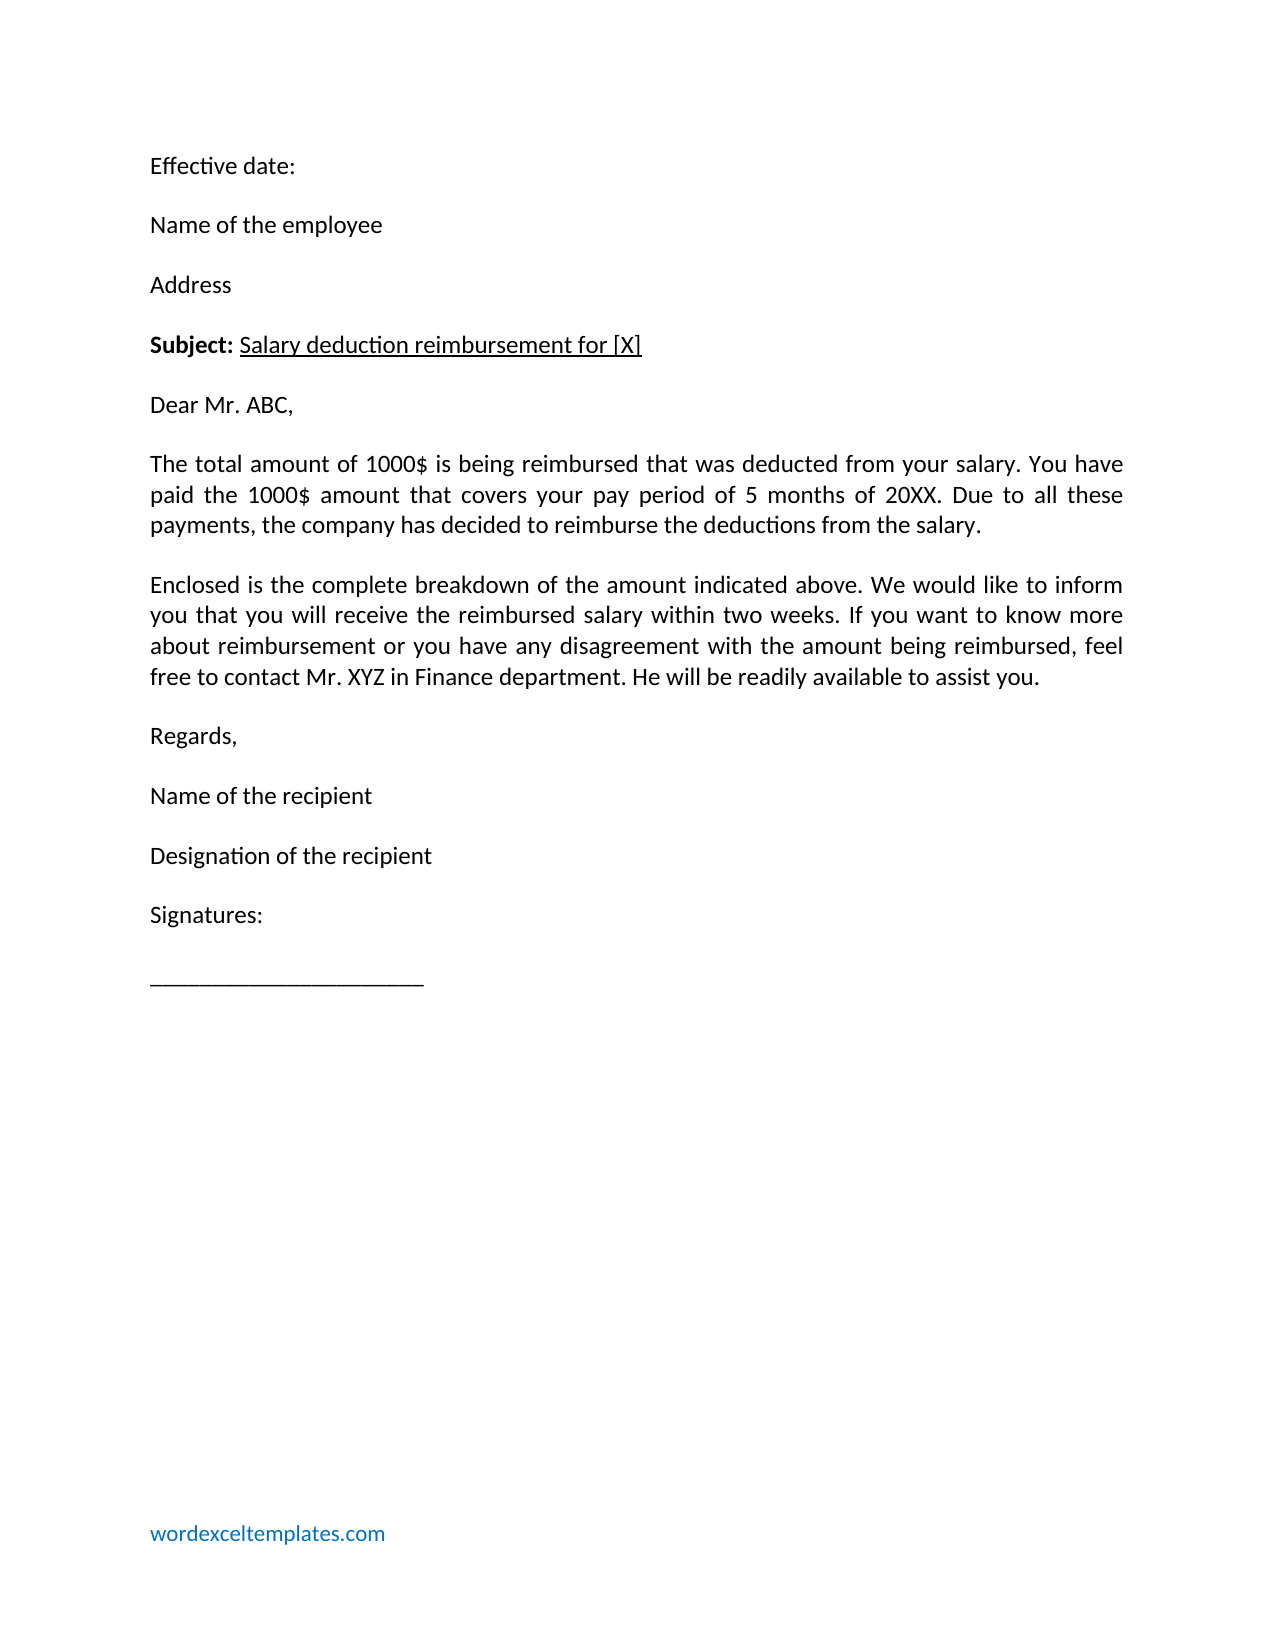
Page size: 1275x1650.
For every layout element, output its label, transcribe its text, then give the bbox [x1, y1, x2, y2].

text Designation of the recipient [150, 840, 1125, 870]
text The total amount of 1000$ is being reimbursed that was deducted from your salary. You have paid the 1000$ amount that covers your pay period of 5 months of 20XX. Due to all these payments, the company has decided to reimburse the deductions from the salary. [150, 448, 1125, 540]
text Dear Mr. ABC, [150, 389, 1125, 419]
text Name of the recipient [150, 780, 1125, 811]
text Effective date: [150, 150, 1125, 181]
text Signatures: [150, 899, 1125, 930]
text Subject: Salary deduction reimbursement for [X] [150, 329, 1125, 359]
text Name of the employee [150, 210, 1125, 240]
text Enclosed is the complete breakdown of the amount indicated above. We would like to inform you that you will receive the reimbursed salary within two weeks. If you want to know more about reimbursement or you have any disagreement with the amount being reimbursed, feel free to contact Mr. XYZ in Finance department. He will be readily available to assist you. [150, 569, 1125, 691]
text Regards, [150, 720, 1125, 751]
text Address [150, 269, 1125, 300]
text ______________________ [150, 959, 1125, 990]
